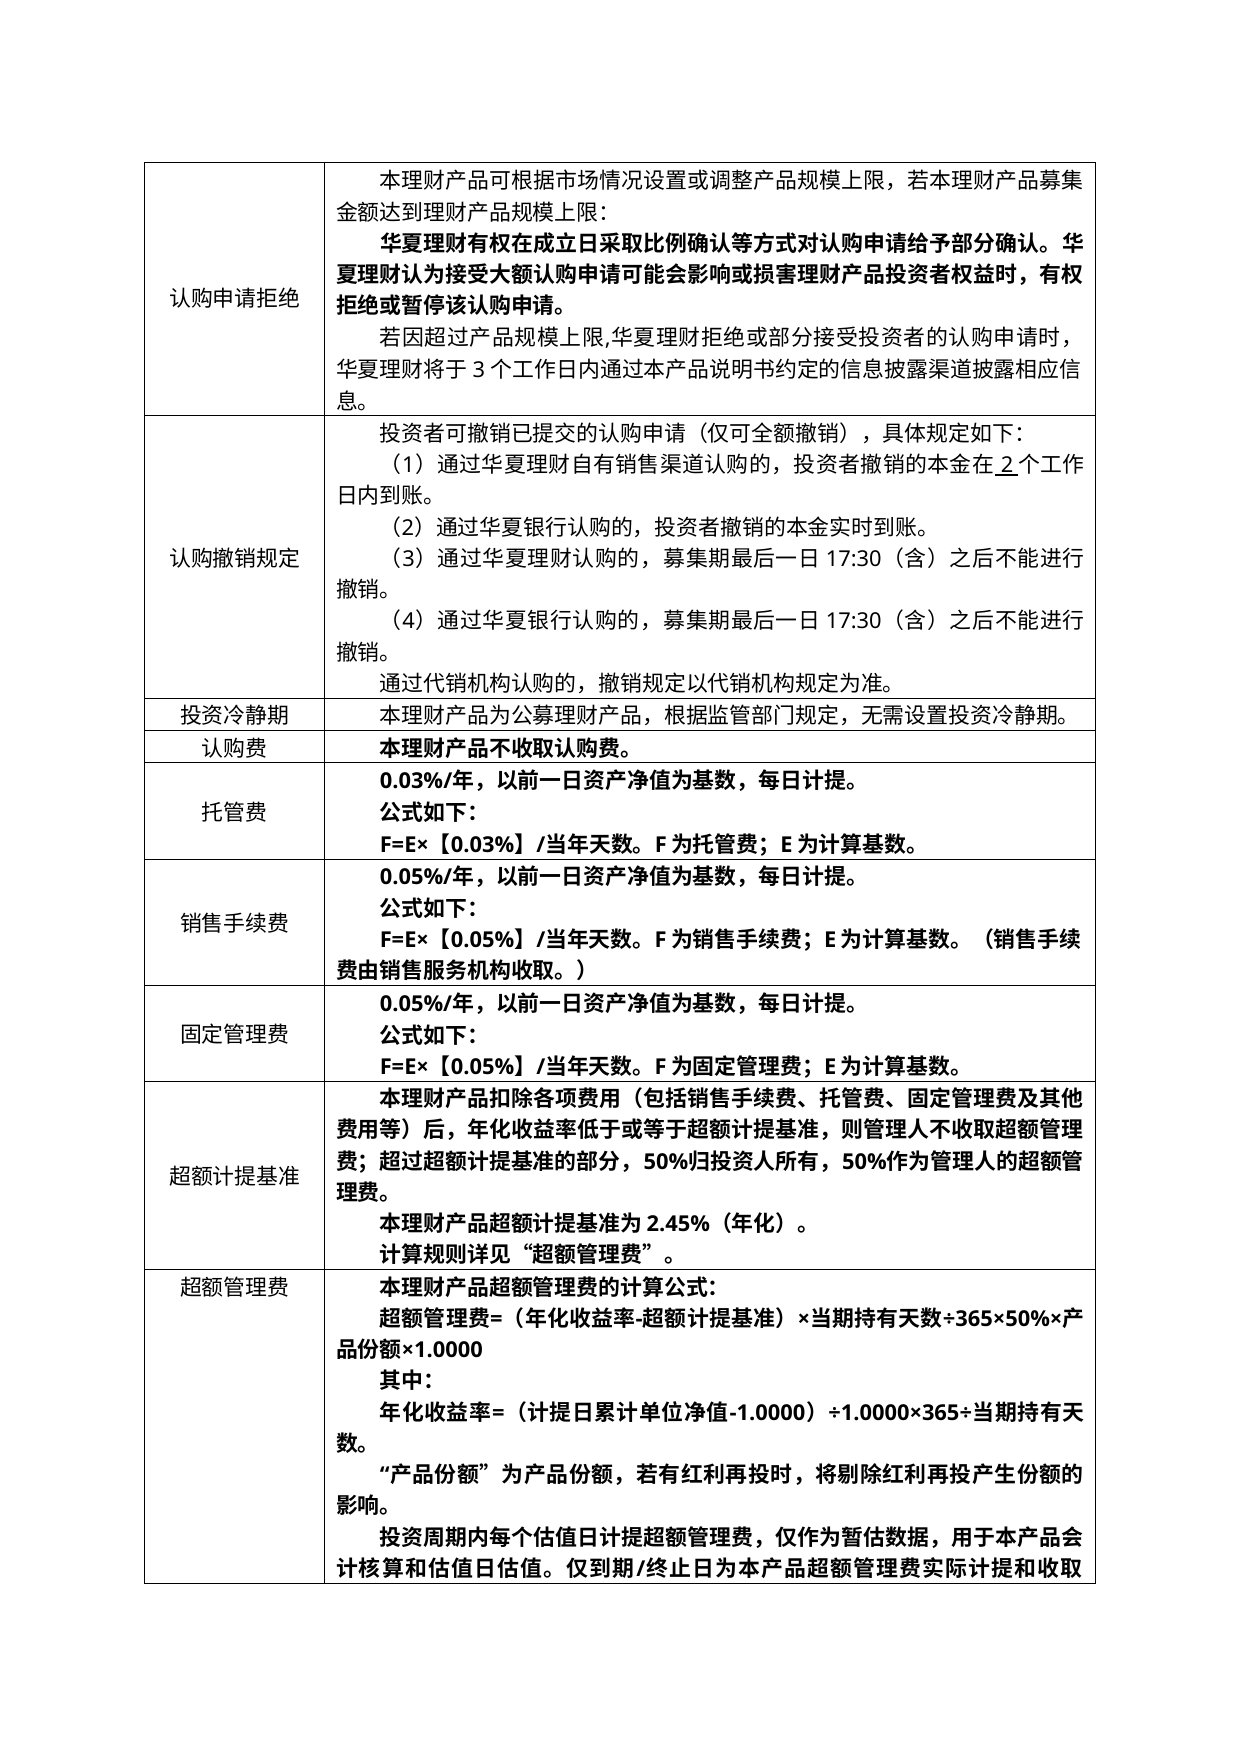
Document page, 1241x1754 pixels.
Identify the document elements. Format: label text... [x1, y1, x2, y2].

table_cell 本理财产品不收取认购费。 [325, 731, 1095, 762]
table_cell 本理财产品为公募理财产品，根据监管部门规定，无需设置投资冷静期。 [325, 699, 1095, 730]
table_cell 认购费 [145, 731, 324, 762]
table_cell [325, 1270, 1095, 1583]
table_cell 超额管理费 [145, 1270, 324, 1583]
table_cell 本理财产品扣除各项费用（包括销售手续费、托管费、固定管理费及其他费用等）后，年化收益率低于或等于超额计提基准，则管理人不收取超额管理费；超过超额计提基准的部分，50%归投资人所有，50%作为管理人的超额管理费。 本理财产品超额计提基准为2.45%（年化）。 计算规则详见“超额管理费”。 [325, 1082, 1095, 1269]
table_cell 托管费 [145, 763, 324, 858]
table_cell 认购申请拒绝 [145, 163, 324, 415]
table_cell 固定管理费 [145, 986, 324, 1081]
table_cell 超额计提基准 [145, 1082, 324, 1269]
table_cell 投资冷静期 [145, 699, 324, 730]
table_cell 认购撤销规定 [145, 416, 324, 698]
table_cell 投资者可撤销已提交的认购申请（仅可全额撤销），具体规定如下： （1）通过华夏理财自有销售渠道认购的，投资者撤销的本金在 2个工作日内到账。 （2）通过华夏银行认购的，投资者撤销的本金实时到账。 （3）通过华夏理财认购的，募集期最后一日17:30（含）之后不能进行撤销。 （4）通过华夏银行认购的，募集期最后一日17:30（含）之后不能进行撤销。 通过代销机构认购的，撤销规定以代销机构规定为准。 [325, 416, 1095, 698]
table_cell 0.05%/年，以前一日资产净值为基数，每日计提。 公式如下： F=E×【0.05%】/当年天数。F为销售手续费；E为计算基数。（销售手续费由销售服务机构收取。） [325, 860, 1095, 985]
table_cell 销售手续费 [145, 860, 324, 985]
table_cell 0.03%/年，以前一日资产净值为基数，每日计提。 公式如下： F=E×【0.03%】/当年天数。F为托管费；E为计算基数。 [325, 763, 1095, 858]
table_cell 本理财产品可根据市场情况设置或调整产品规模上限，若本理财产品募集金额达到理财产品规模上限： 华夏理财有权在成立日采取比例确认等方式对认购申请给予部分确认。华夏理财认为接受大额认购申请可能会影响或损害理财产品投资者权益时，有权拒绝或暂停该认购申请。 若因超过产品规模上限,华夏理财拒绝或部分接受投资者的认购申请时，华夏理财将于 3 个工作日内通过本产品说明书约定的信息披露渠道披露相应信息。 [325, 163, 1095, 415]
table_cell 0.05%/年，以前一日资产净值为基数，每日计提。 公式如下： F=E×【0.05%】/当年天数。F为固定管理费；E为计算基数。 [325, 986, 1095, 1081]
